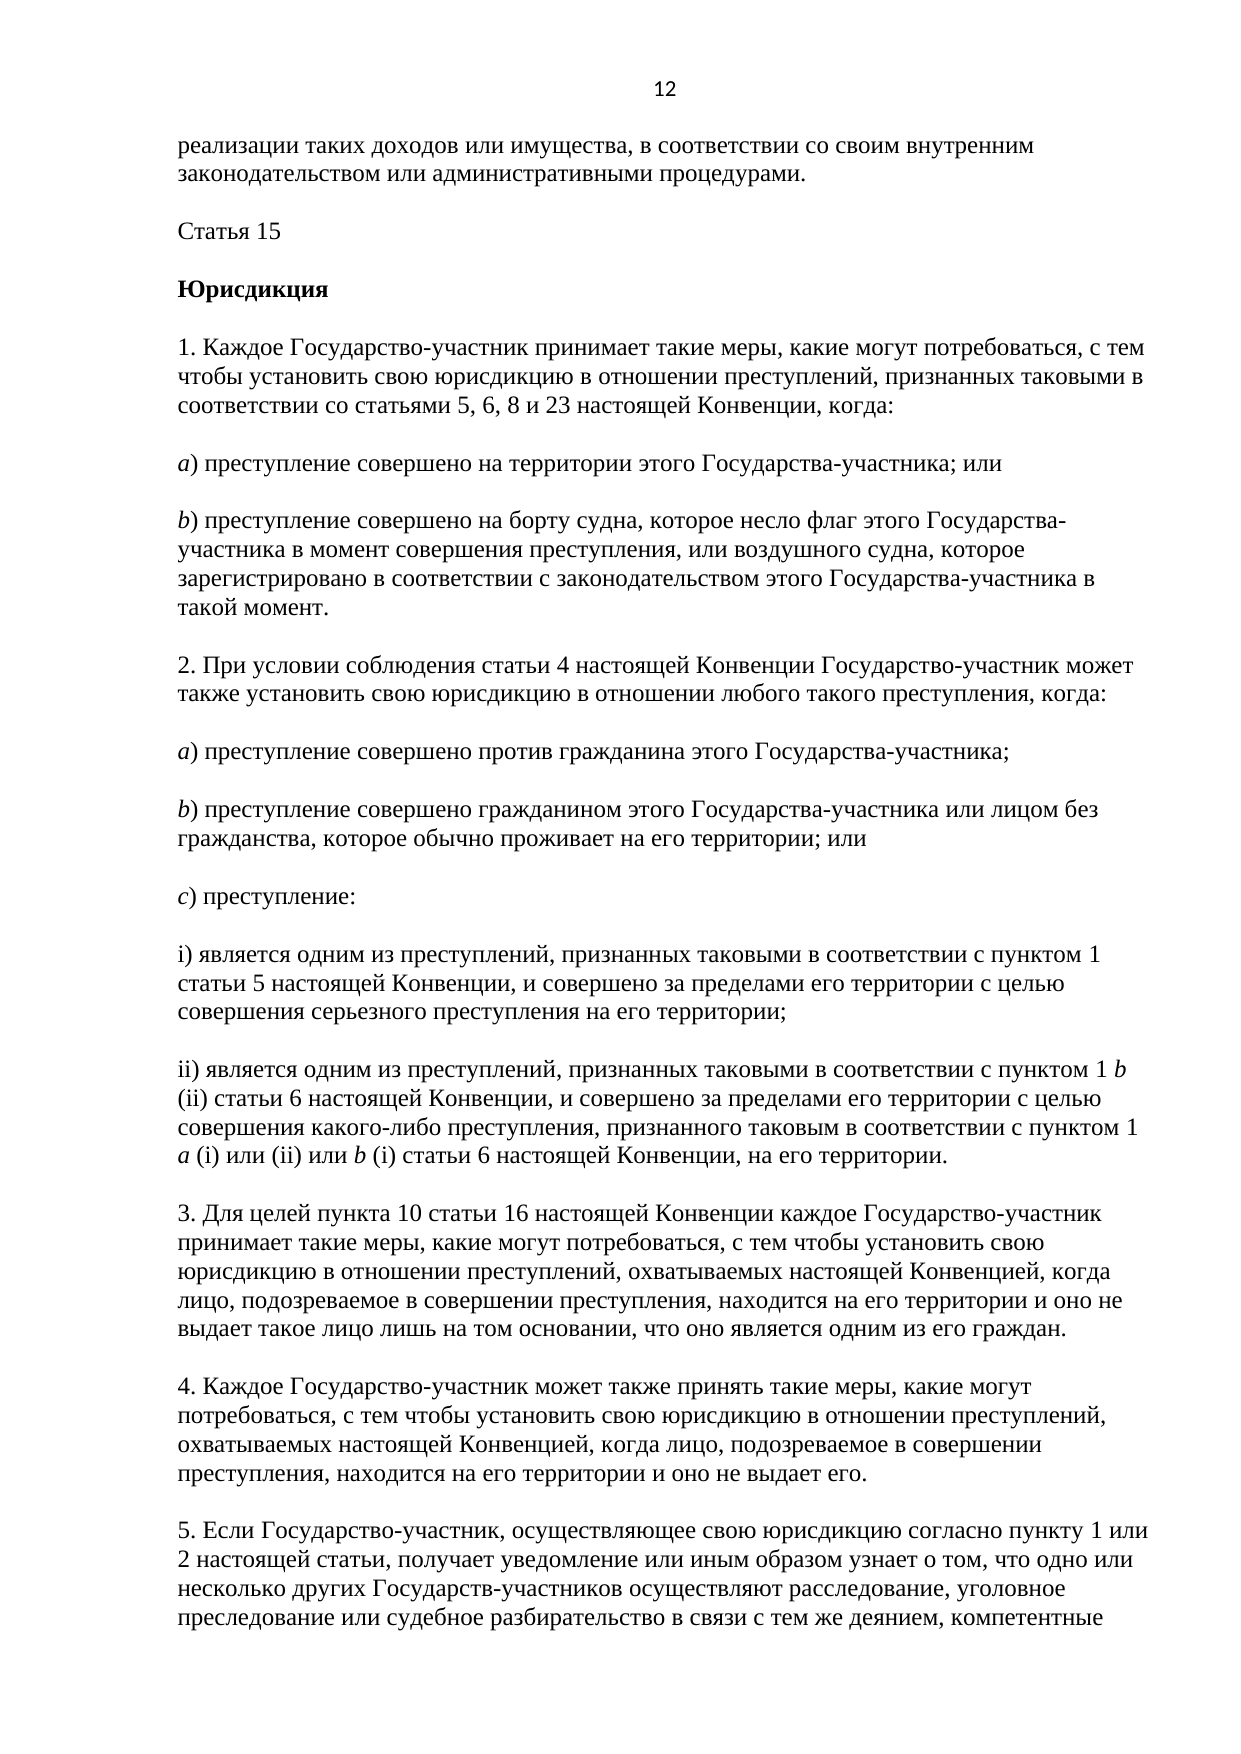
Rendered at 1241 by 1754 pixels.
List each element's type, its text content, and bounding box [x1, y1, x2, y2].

text 3. Для целей пункта 10 статьи 16 настоящей Конвенции каждое Государство-участник принимает такие меры, какие могут потребоваться, с тем чтобы установить свою юрисдикцию в отношении преступлений, охватываемых настоящей Конвенцией, когда лицо, подозреваемое в совершении преступления, находится на его территории и оно не выдает такое лицо лишь на том основании, что оно является одним из его граждан. [177, 1198, 1152, 1342]
text i) является одним из преступлений, признанных таковыми в соответствии с пунктом 1 статьи 5 настоящей Конвенции, и совершено за пределами его территории с целью совершения серьезного преступления на его территории; [177, 939, 1152, 1025]
text 1. Каждое Государство-участник принимает такие меры, какие могут потребоваться, с тем чтобы установить свою юрисдикцию в отношении преступлений, признанных таковыми в соответствии со статьями 5, 6, 8 и 23 настоящей Конвенции, когда: [177, 332, 1152, 418]
text Статья 15 [177, 216, 1152, 245]
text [177, 1516, 1152, 1631]
text 4. Каждое Государство-участник может также принять такие меры, какие могут потребоваться, с тем чтобы установить свою юрисдикцию в отношении преступлений, охватываемых настоящей Конвенцией, когда лицо, подозреваемое в совершении преступления, находится на его территории и оно не выдает его. [177, 1371, 1152, 1486]
text ii) является одним из преступлений, признанных таковыми в соответствии с пунктом 1 b (ii) статьи 6 настоящей Конвенции, и совершено за пределами его территории с целью совершения какого-либо преступления, признанного таковым в соответствии с пунктом 1 а (i) или (ii) или b (i) статьи 6 настоящей Конвенции, на его территории. [177, 1054, 1152, 1169]
text Юрисдикция [177, 274, 1152, 303]
text 2. При условии соблюдения статьи 4 настоящей Конвенции Государство-участник может также установить свою юрисдикцию в отношении любого такого преступления, когда: [177, 650, 1152, 707]
text а) преступление совершено на территории этого Государства-участника; или [177, 448, 1152, 476]
text а) преступление совершено против гражданина этого Государства-участника; [177, 736, 1152, 765]
text b) преступление совершено на борту судна, которое несло флаг этого Государства-участника в момент совершения преступления, или воздушного судна, которое зарегистрировано в соответствии с законодательством этого Государства-участника в такой момент. [177, 506, 1152, 621]
text b) преступление совершено гражданином этого Государства-участника или лицом без гражданства, которое обычно проживает на его территории; или [177, 794, 1152, 852]
text c) преступление: [177, 881, 1152, 910]
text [177, 130, 1152, 187]
